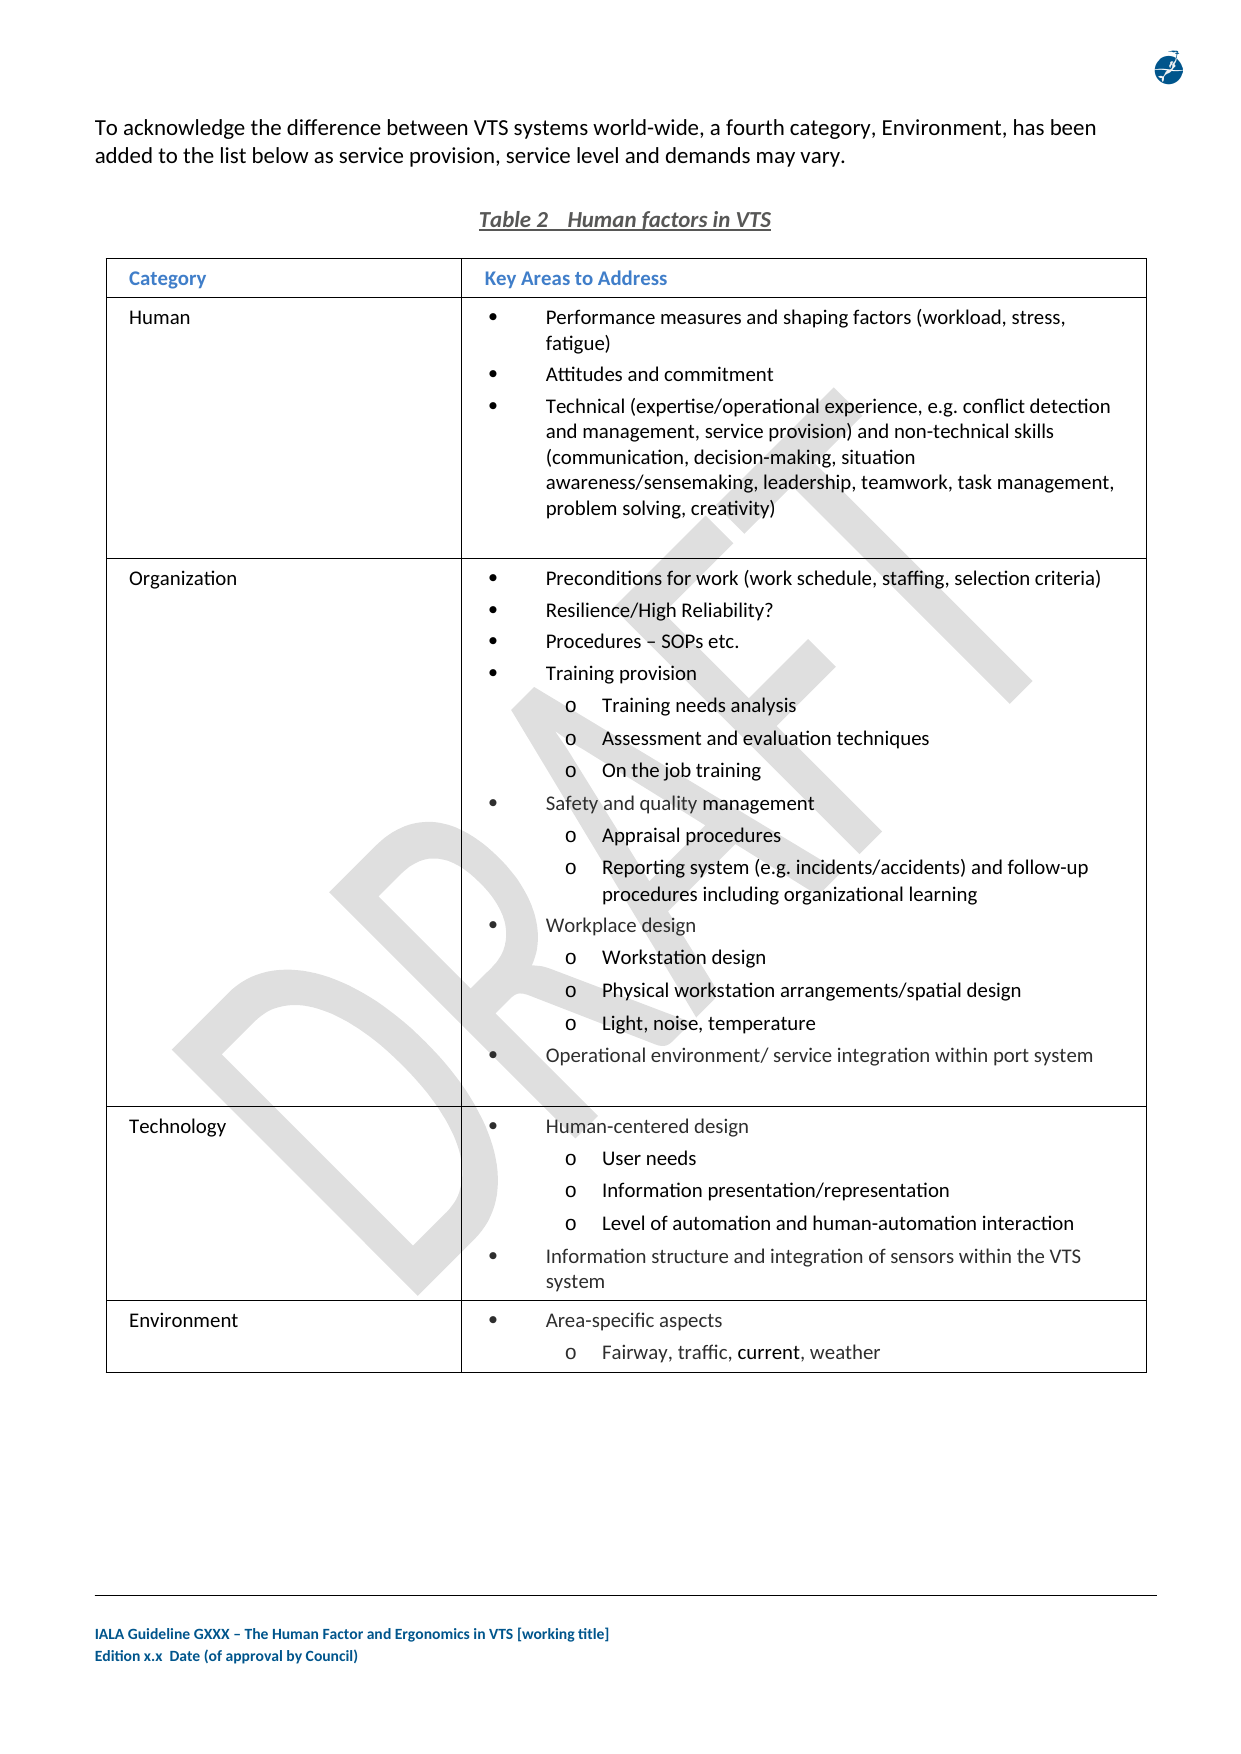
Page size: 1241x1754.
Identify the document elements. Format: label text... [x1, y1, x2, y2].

table_cell Environment [107, 1301, 461, 1372]
text Human factors in VTS [94, 205, 1157, 233]
table_cell Organization [107, 559, 461, 1106]
text To acknowledge the difference between VTS systems world-wide, a fourth category, Environment, has been added to the list below as service provision, service level and demands may vary. [94, 113, 1157, 169]
picture [1123, 0, 1241, 119]
table_header Key Areas to Address [462, 259, 1146, 297]
table_cell Technology [107, 1107, 461, 1300]
table_cell Human-centered design User needs Information presentation/representation Level of automation and human-automation interaction Information structure and integration of sensors within the VTS system [462, 1107, 1146, 1300]
table_cell Performance measures and shaping factors (workload, stress, fatigue) Attitudes and commitment Technical (expertise/operational experience, e.g. conflict detection and management, service provision) and non-technical skills (communication, decision-making, situation awareness/sensemaking, leadership, teamwork, task management, problem solving, creativity) [462, 298, 1146, 558]
table_header Category [107, 259, 461, 297]
table_cell Human [107, 298, 461, 558]
table_cell Preconditions for work (work schedule, staffing, selection criteria) Resilience/High Reliability? Procedures – SOPs etc. Training provision Training needs analysis Assessment and evaluation techniques On the job training Safety and quality management Appraisal procedures Reporting system (e.g. incidents/accidents) and follow-up procedures including organizational learning Workplace design Workstation design Physical workstation arrangements/spatial design Light, noise, temperature Operational environment/ service integration within port system [462, 559, 1146, 1106]
table_cell Area-specific aspects Fairway, traffic, current, weather [462, 1301, 1146, 1372]
